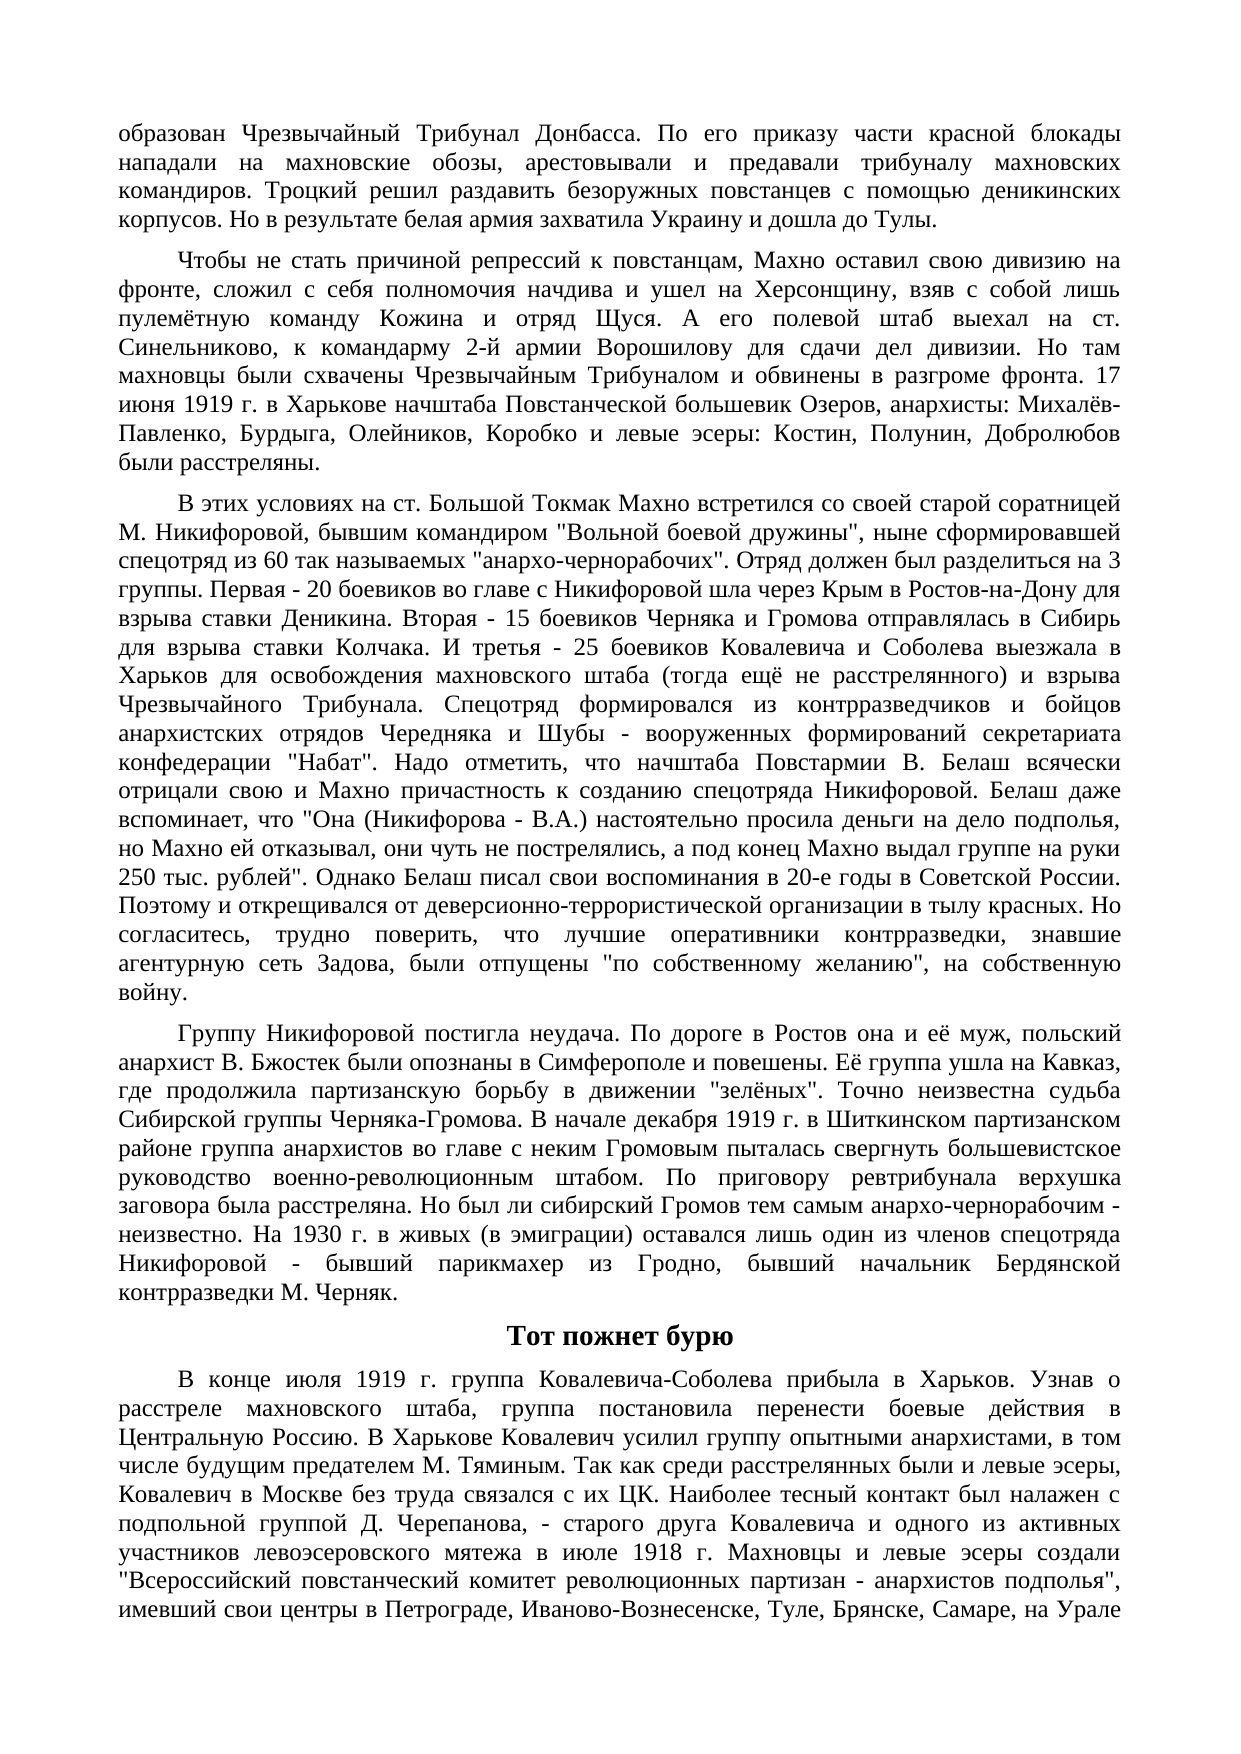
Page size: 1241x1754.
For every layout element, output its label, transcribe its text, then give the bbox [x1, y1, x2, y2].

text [118, 118, 1122, 233]
text В этих условиях на ст. Большой Токмак Махно встретился со своей старой соратницей М. Никифоровой, бывшим командиром "Вольной боевой дружины", ныне сформировавшей спецотряд из 60 так называемых "анархо-чернорабочих". Отряд должен был разделиться на 3 группы. Первая - 20 боевиков во главе с Никифоровой шла через Крым в Ростов-на-Дону для взрыва ставки Деникина. Вторая - 15 боевиков Черняка и Громова отправлялась в Сибирь для взрыва ставки Колчака. И третья - 25 боевиков Ковалевича и Соболева выезжала в Харьков для освобождения махновского штаба (тогда ещё не расстрелянного) и взрыва Чрезвычайного Трибунала. Спецотряд формировался из контрразведчиков и бойцов анархистских отрядов Чередняка и Шубы - вооруженных формирований секретариата конфедерации "Набат". Надо отметить, что начштаба Повстармии В. Белаш всячески отрицали свою и Махно причастность к созданию спецотряда Никифоровой. Белаш даже вспоминает, что "Она (Никифорова - В.А.) настоятельно просила деньги на дело подполья, но Махно ей отказывал, они чуть не пострелялись, а под конец Махно выдал группе на руки 250 тыс. рублей". Однако Белаш писал свои воспоминания в 20-е годы в Советской России. Поэтому и открещивался от деверсионно-террористической организации в тылу красных. Но согласитесь, трудно поверить, что лучшие оперативники контрразведки, знавшие агентурную сеть Задова, были отпущены "по собственному желанию", на собственную войну. [118, 488, 1122, 1006]
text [118, 1364, 1122, 1623]
text Тот пожнет бурю [118, 1318, 1122, 1352]
text Чтобы не стать причиной репрессий к повстанцам, Махно оставил свою дивизию на фронте, сложил с себя полномочия начдива и ушел на Херсонщину, взяв с собой лишь пулемётную команду Кожина и отряд Щуся. А его полевой штаб выехал на ст. Синельниково, к командарму 2-й армии Ворошилову для сдачи дел дивизии. Но там махновцы были схвачены Чрезвычайным Трибуналом и обвинены в разгроме фронта. 17 июня 1919 г. в Харькове начштаба Повстанческой большевик Озеров, анархисты: Михалёв-Павленко, Бурдыга, Олейников, Коробко и левые эсеры: Костин, Полунин, Добролюбов были расстреляны. [118, 246, 1122, 476]
text Группу Никифоровой постигла неудача. По дороге в Ростов она и её муж, польский анархист В. Бжостек были опознаны в Симферополе и повешены. Её группа ушла на Кавказ, где продолжила партизанскую борьбу в движении "зелёных". Точно неизвестна судьба Сибирской группы Черняка-Громова. В начале декабря 1919 г. в Шиткинском партизанском районе группа анархистов во главе с неким Громовым пыталась свергнуть большевистское руководство военно-революционным штабом. По приговору ревтрибунала верхушка заговора была расстреляна. Но был ли сибирский Громов тем самым анархо-чернорабочим - неизвестно. На 1930 г. в живых (в эмиграции) оставался лишь один из членов спецотряда Никифоровой - бывший парикмахер из Гродно, бывший начальник Бердянской контрразведки М. Черняк. [118, 1018, 1122, 1306]
